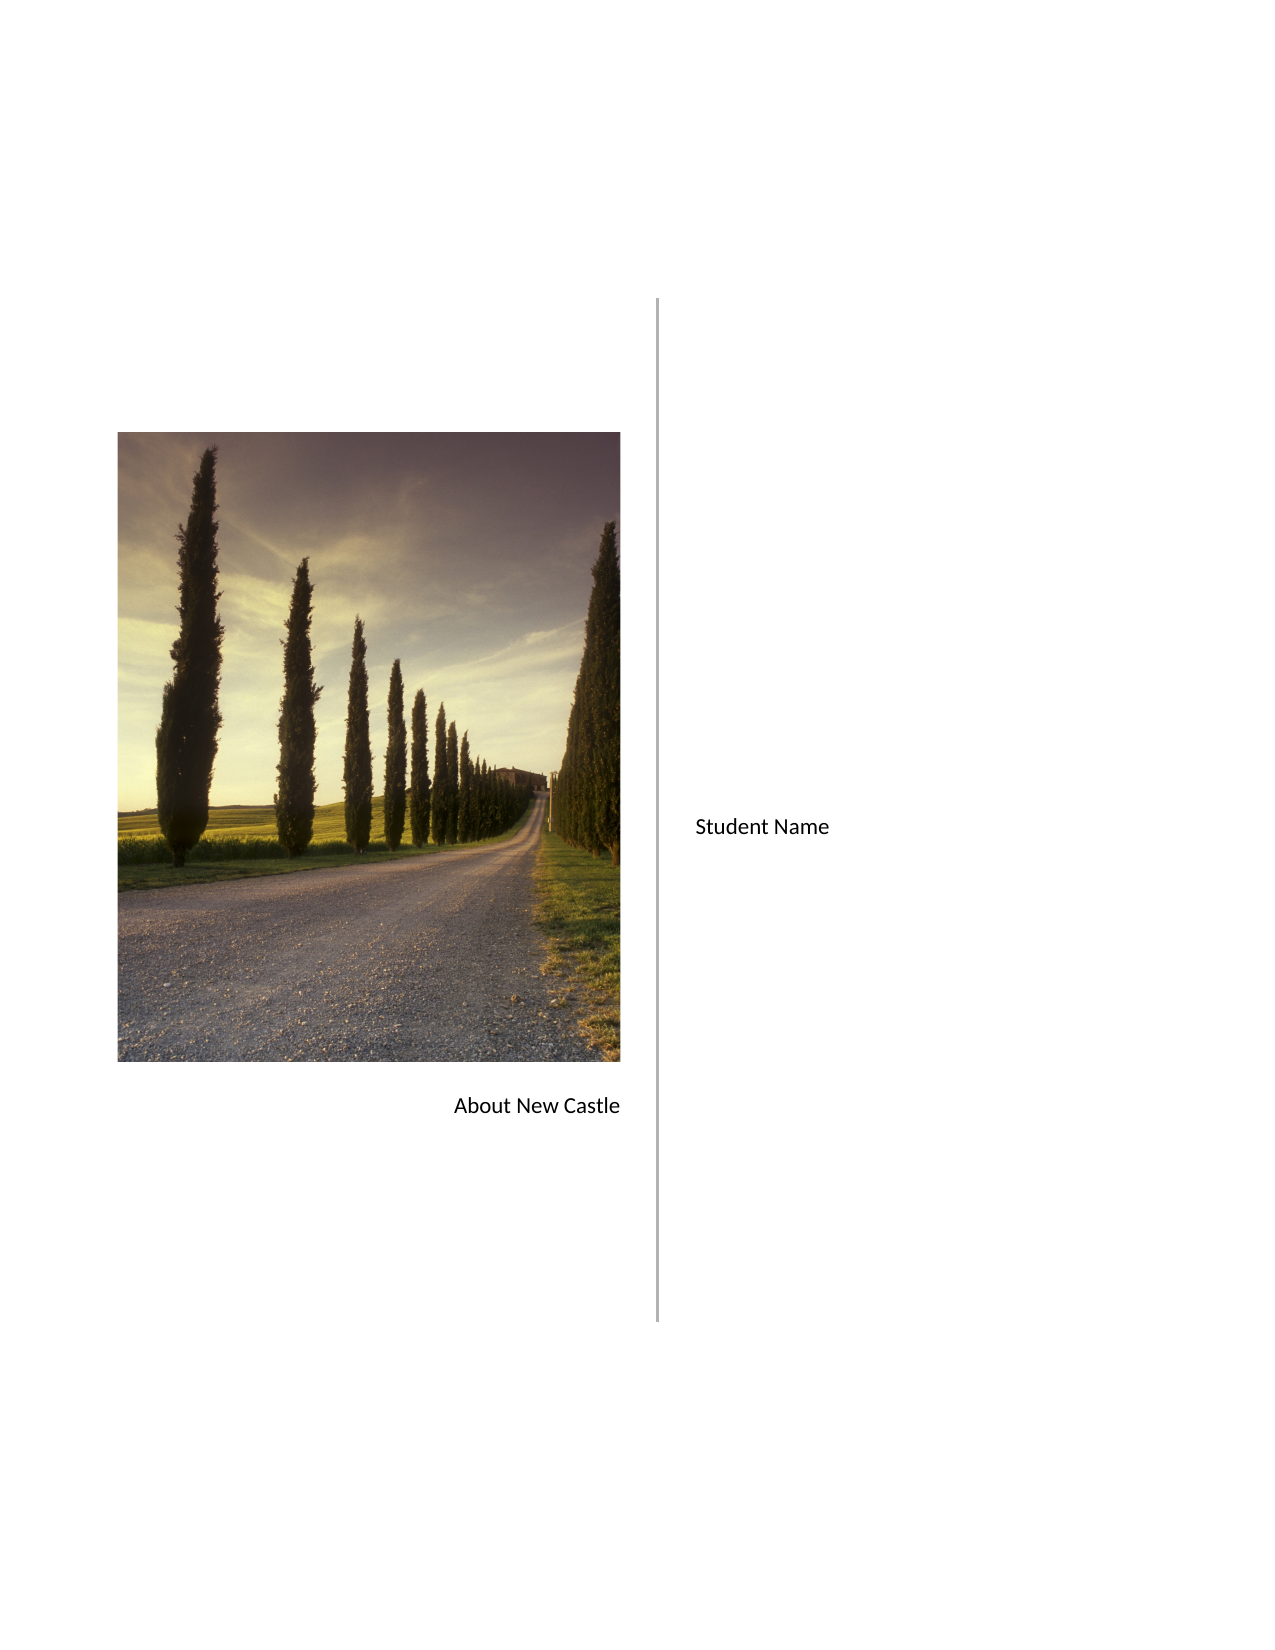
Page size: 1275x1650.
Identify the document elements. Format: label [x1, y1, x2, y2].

picture [117, 432, 621, 1062]
